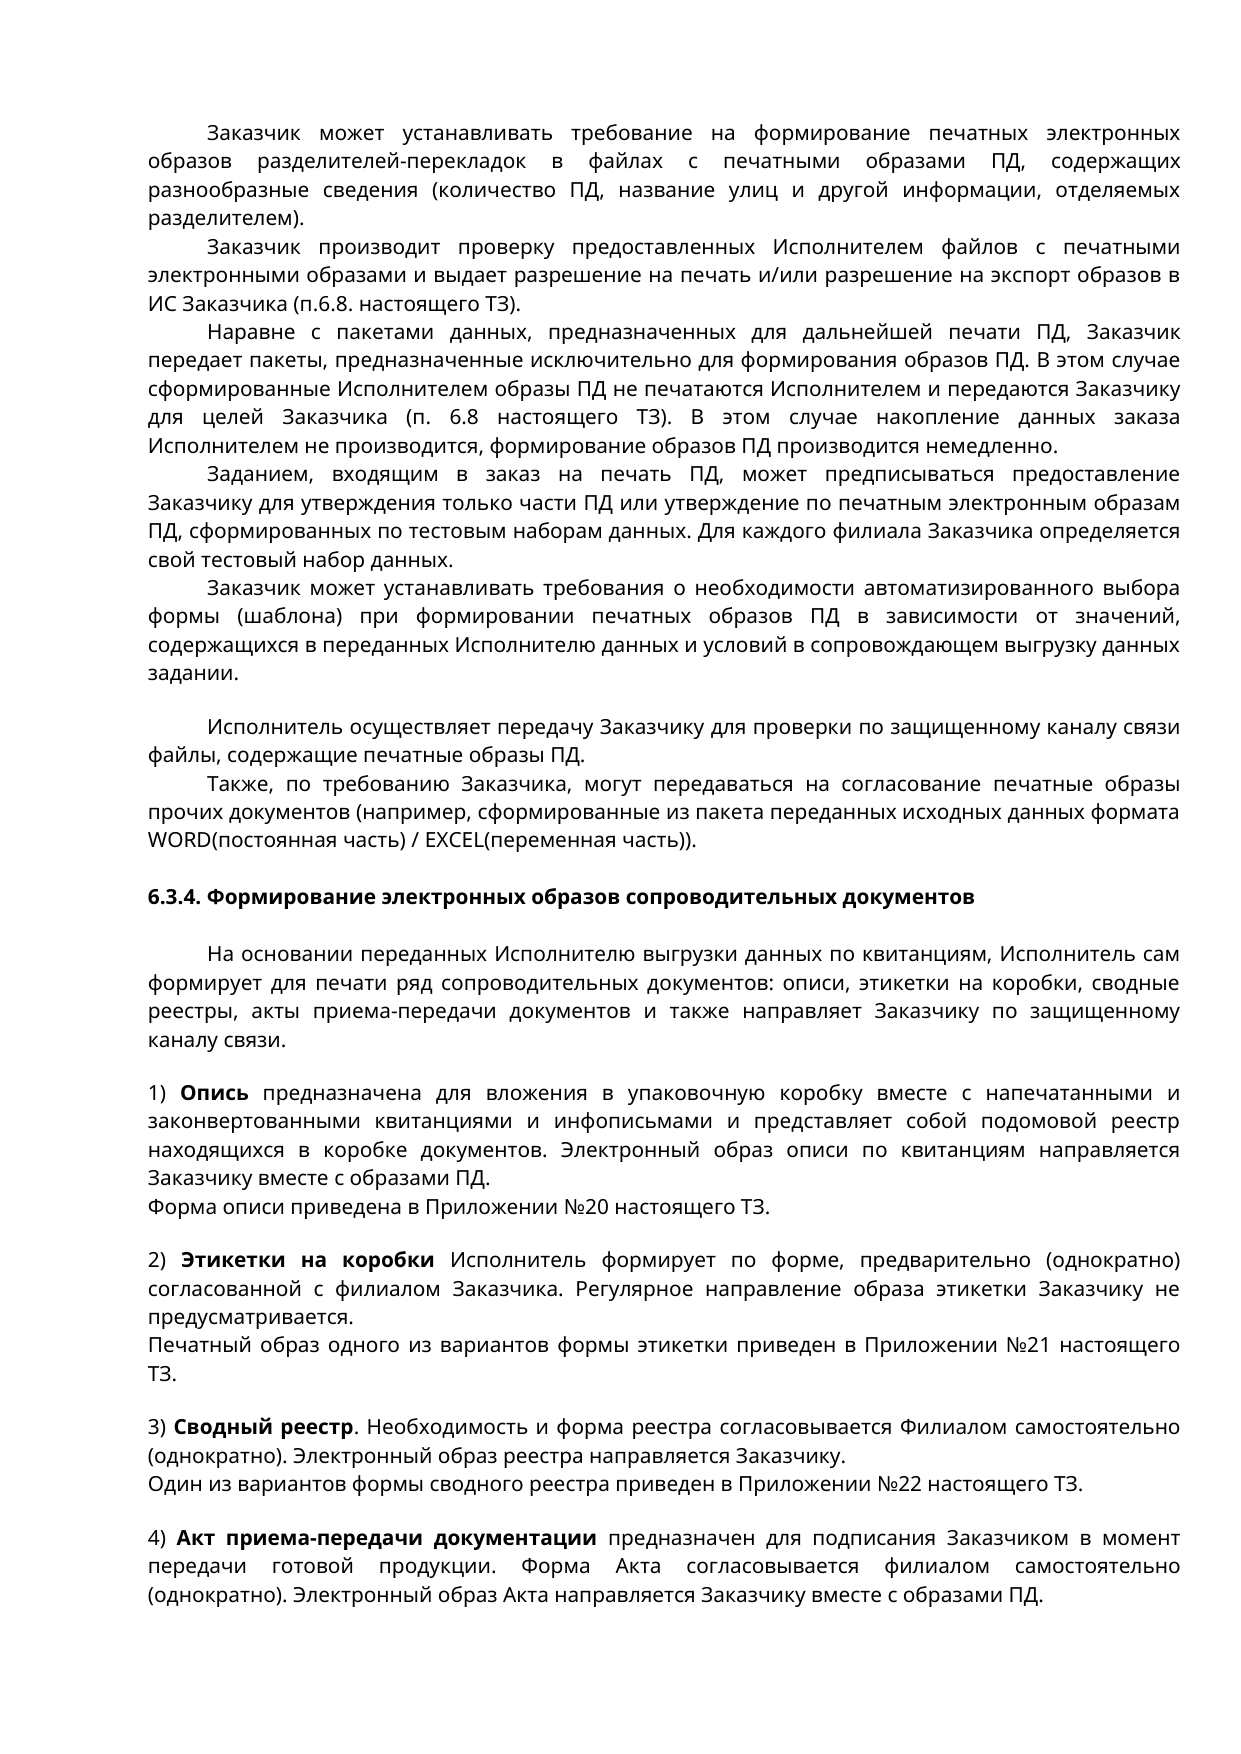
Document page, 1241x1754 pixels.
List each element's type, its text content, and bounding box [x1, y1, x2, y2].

text Один из вариантов формы сводного реестра приведен в Приложении №22 настоящего ТЗ. [148, 1469, 1181, 1498]
text Форма описи приведена в Приложении №20 настоящего ТЗ. [148, 1192, 1181, 1220]
text Заказчик может устанавливать требование на формирование печатных электронных образов разделителей-перекладок в файлах с печатными образами ПД, содержащих разнообразные сведения (количество ПД, название улиц и другой информации, отделяемых разделителем). [148, 118, 1181, 232]
text Печатный образ одного из вариантов формы этикетки приведен в Приложении №21 настоящего ТЗ. [148, 1331, 1181, 1387]
text 1) Опись предназначена для вложения в упаковочную коробку вместе с напечатанными и законвертованными квитанциями и инфописьмами и представляет собой подомовой реестр находящихся в коробке документов. Электронный образ описи по квитанциям направляется Заказчику вместе с образами ПД. [148, 1078, 1181, 1192]
text 3) Сводный реестр. Необходимость и форма реестра согласовывается Филиалом самостоятельно (однократно). Электронный образ реестра направляется Заказчику. [148, 1412, 1181, 1469]
text На основании переданных Исполнителю выгрузки данных по квитанциям, Исполнитель сам формирует для печати ряд сопроводительных документов: описи, этикетки на коробки, сводные реестры, акты приема-передачи документов и также направляет Заказчику по защищенному каналу связи. [148, 939, 1181, 1053]
text 2) Этикетки на коробки Исполнитель формирует по форме, предварительно (однократно) согласованной с филиалом Заказчика. Регулярное направление образа этикетки Заказчику не предусматривается. [148, 1245, 1181, 1331]
text 4) Акт приема-передачи документации предназначен для подписания Заказчиком в момент передачи готовой продукции. Форма Акта согласовывается филиалом самостоятельно (однократно). Электронный образ Акта направляется Заказчику вместе с образами ПД. [148, 1523, 1181, 1608]
text Заказчик производит проверку предоставленных Исполнителем файлов с печатными электронными образами и выдает разрешение на печать и/или разрешение на экспорт образов в ИС Заказчика (п.6.8. настоящего ТЗ). [148, 232, 1181, 317]
text Заказчик может устанавливать требования о необходимости автоматизированного выбора формы (шаблона) при формировании печатных образов ПД в зависимости от значений, содержащихся в переданных Исполнителю данных и условий в сопровождающем выгрузку данных задании. [148, 573, 1181, 687]
text 6.3.4. Формирование электронных образов сопроводительных документов [148, 882, 1181, 911]
text Исполнитель осуществляет передачу Заказчику для проверки по защищенному каналу связи файлы, содержащие печатные образы ПД. [148, 712, 1181, 769]
text Наравне с пакетами данных, предназначенных для дальнейшей печати ПД, Заказчик передает пакеты, предназначенные исключительно для формирования образов ПД. В этом случае сформированные Исполнителем образы ПД не печатаются Исполнителем и передаются Заказчику для целей Заказчика (п. 6.8 настоящего ТЗ). В этом случае накопление данных заказа Исполнителем не производится, формирование образов ПД производится немедленно. [148, 317, 1181, 459]
text Также, по требованию Заказчика, могут передаваться на согласование печатные образы прочих документов (например, сформированные из пакета переданных исходных данных формата WORD(постоянная часть) / EXCEL(переменная часть)). [148, 769, 1181, 854]
text Заданием, входящим в заказ на печать ПД, может предписываться предоставление Заказчику для утверждения только части ПД или утверждение по печатным электронным образам ПД, сформированных по тестовым наборам данных. Для каждого филиала Заказчика определяется свой тестовый набор данных. [148, 459, 1181, 573]
